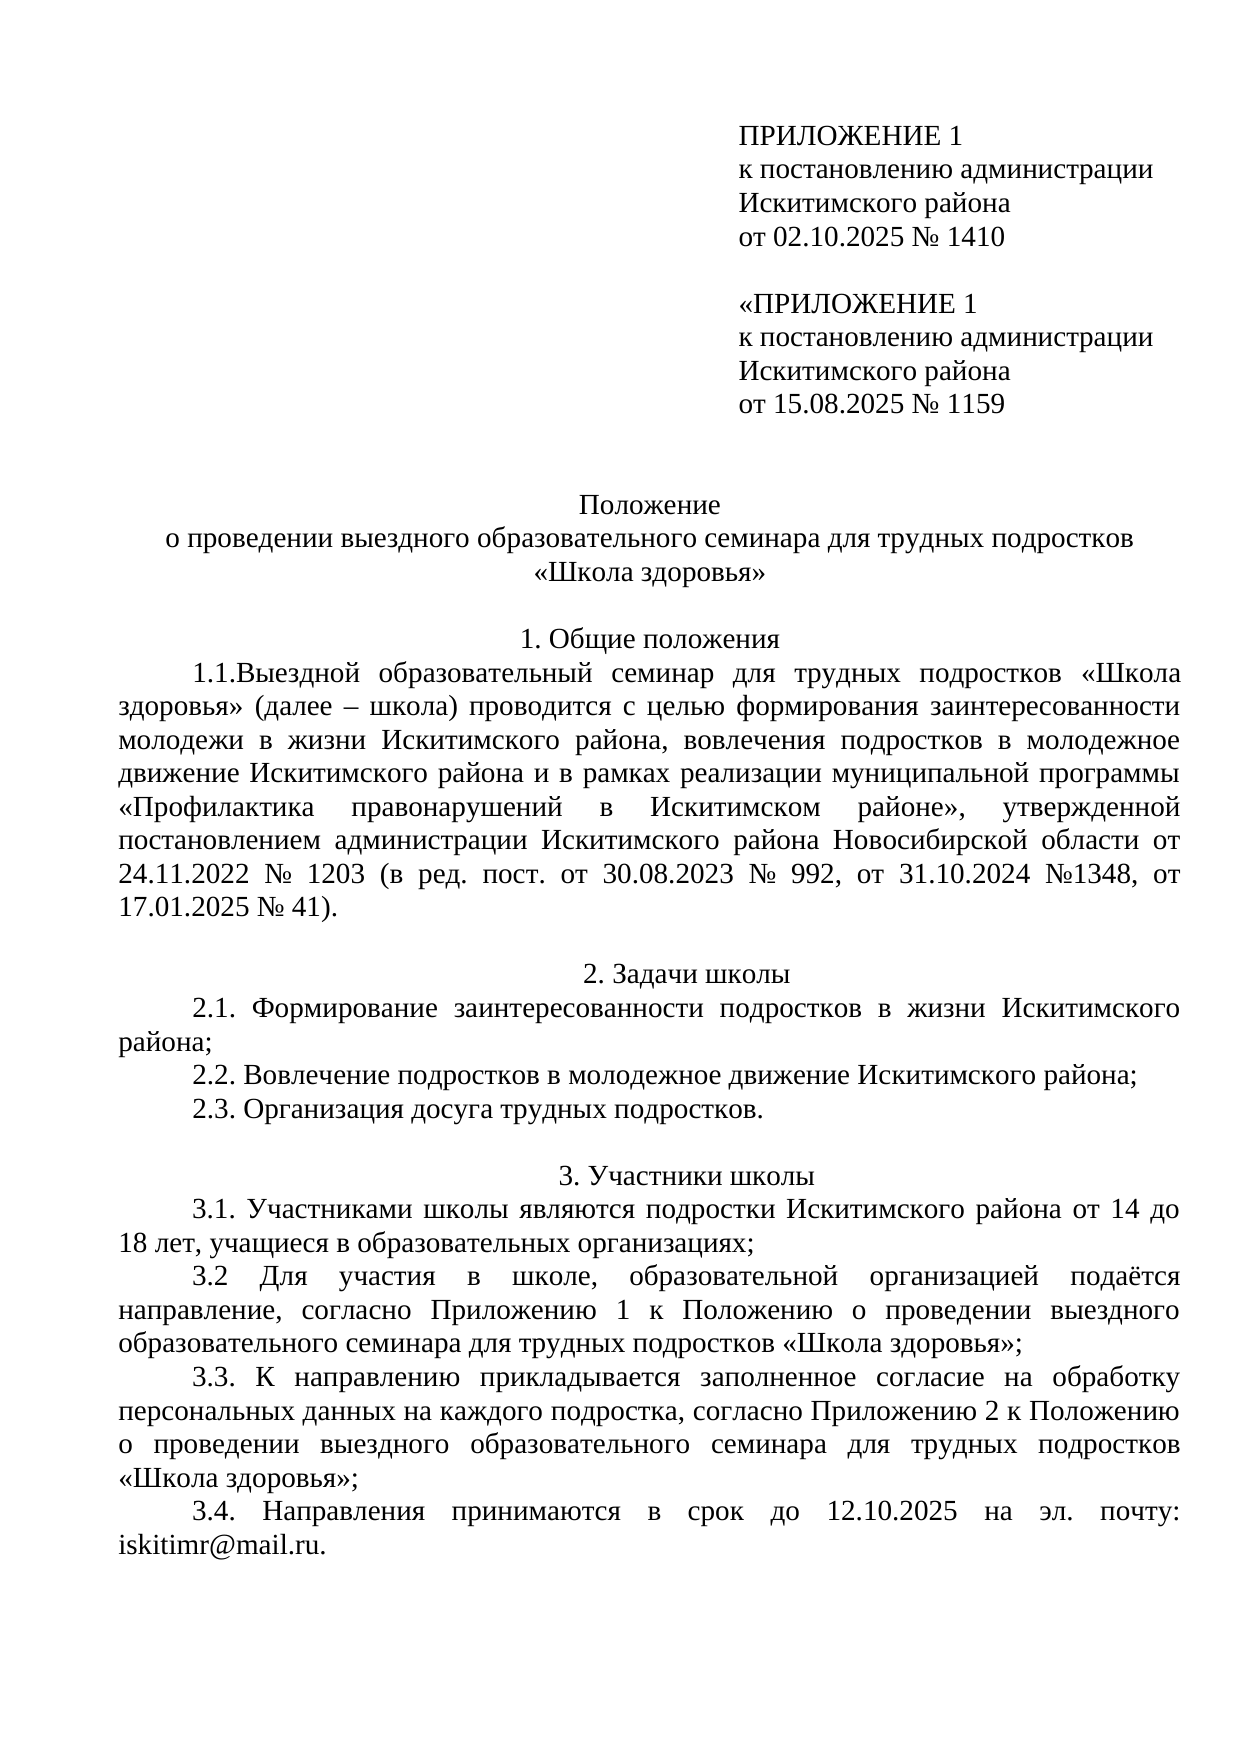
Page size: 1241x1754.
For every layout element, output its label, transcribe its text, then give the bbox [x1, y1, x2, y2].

text «ПРИЛОЖЕНИЕ 1 [738, 286, 1181, 319]
text 1. Общие положения [118, 621, 1181, 655]
text от 02.10.2025 № 1410 [738, 219, 1181, 252]
text Положение [118, 487, 1181, 521]
text 1.1.Выездной образовательный семинар для трудных подростков «Школа здоровья» (далее – школа) проводится с целью формирования заинтересованности молодежи в жизни Искитимского района, вовлечения подростков в молодежное движение Искитимского района и в рамках реализации муниципальной программы «Профилактика правонарушений в Искитимском районе», утвержденной постановлением администрации Искитимского района Новосибирской области от 24.11.2022 № 1203 (в ред. пост. от 30.08.2023 № 992, от 31.10.2024 №1348, от 17.01.2025 № 41). [118, 655, 1181, 923]
text о проведении выездного образовательного семинара для трудных подростков «Школа здоровья» [118, 521, 1181, 588]
text 3.1. Участниками школы являются подростки Искитимского района от 14 до 18 лет, учащиеся в образовательных организациях; [118, 1191, 1181, 1258]
text 3.4. Направления принимаются в срок до 12.10.2025 на эл. почту: iskitimr@mail.ru. [118, 1493, 1181, 1560]
text к постановлению администрации [738, 319, 1181, 353]
text Искитимского района [738, 353, 1181, 386]
text к постановлению администрации [738, 152, 1181, 185]
text 2. Задачи школы [118, 957, 1181, 990]
text 3.2 Для участия в школе, образовательной организацией подаётся направление, согласно Приложению 1 к Положению о проведении выездного образовательного семинара для трудных подростков «Школа здоровья»; [118, 1258, 1181, 1359]
text Искитимского района [738, 185, 1181, 219]
text от 15.08.2025 № 1159 [738, 386, 1181, 420]
text 2.1. Формирование заинтересованности подростков в жизни Искитимского района; [118, 990, 1181, 1057]
text 2.3. Организация досуга трудных подростков. [118, 1091, 1181, 1124]
text 2.2. Вовлечение подростков в молодежное движение Искитимского района; [118, 1057, 1181, 1091]
text 3.3. К направлению прикладывается заполненное согласие на обработку персональных данных на каждого подростка, согласно Приложению 2 к Положению о проведении выездного образовательного семинара для трудных подростков «Школа здоровья»; [118, 1359, 1181, 1493]
text ПРИЛОЖЕНИЕ 1 [738, 118, 1181, 152]
text 3. Участники школы [118, 1158, 1181, 1191]
